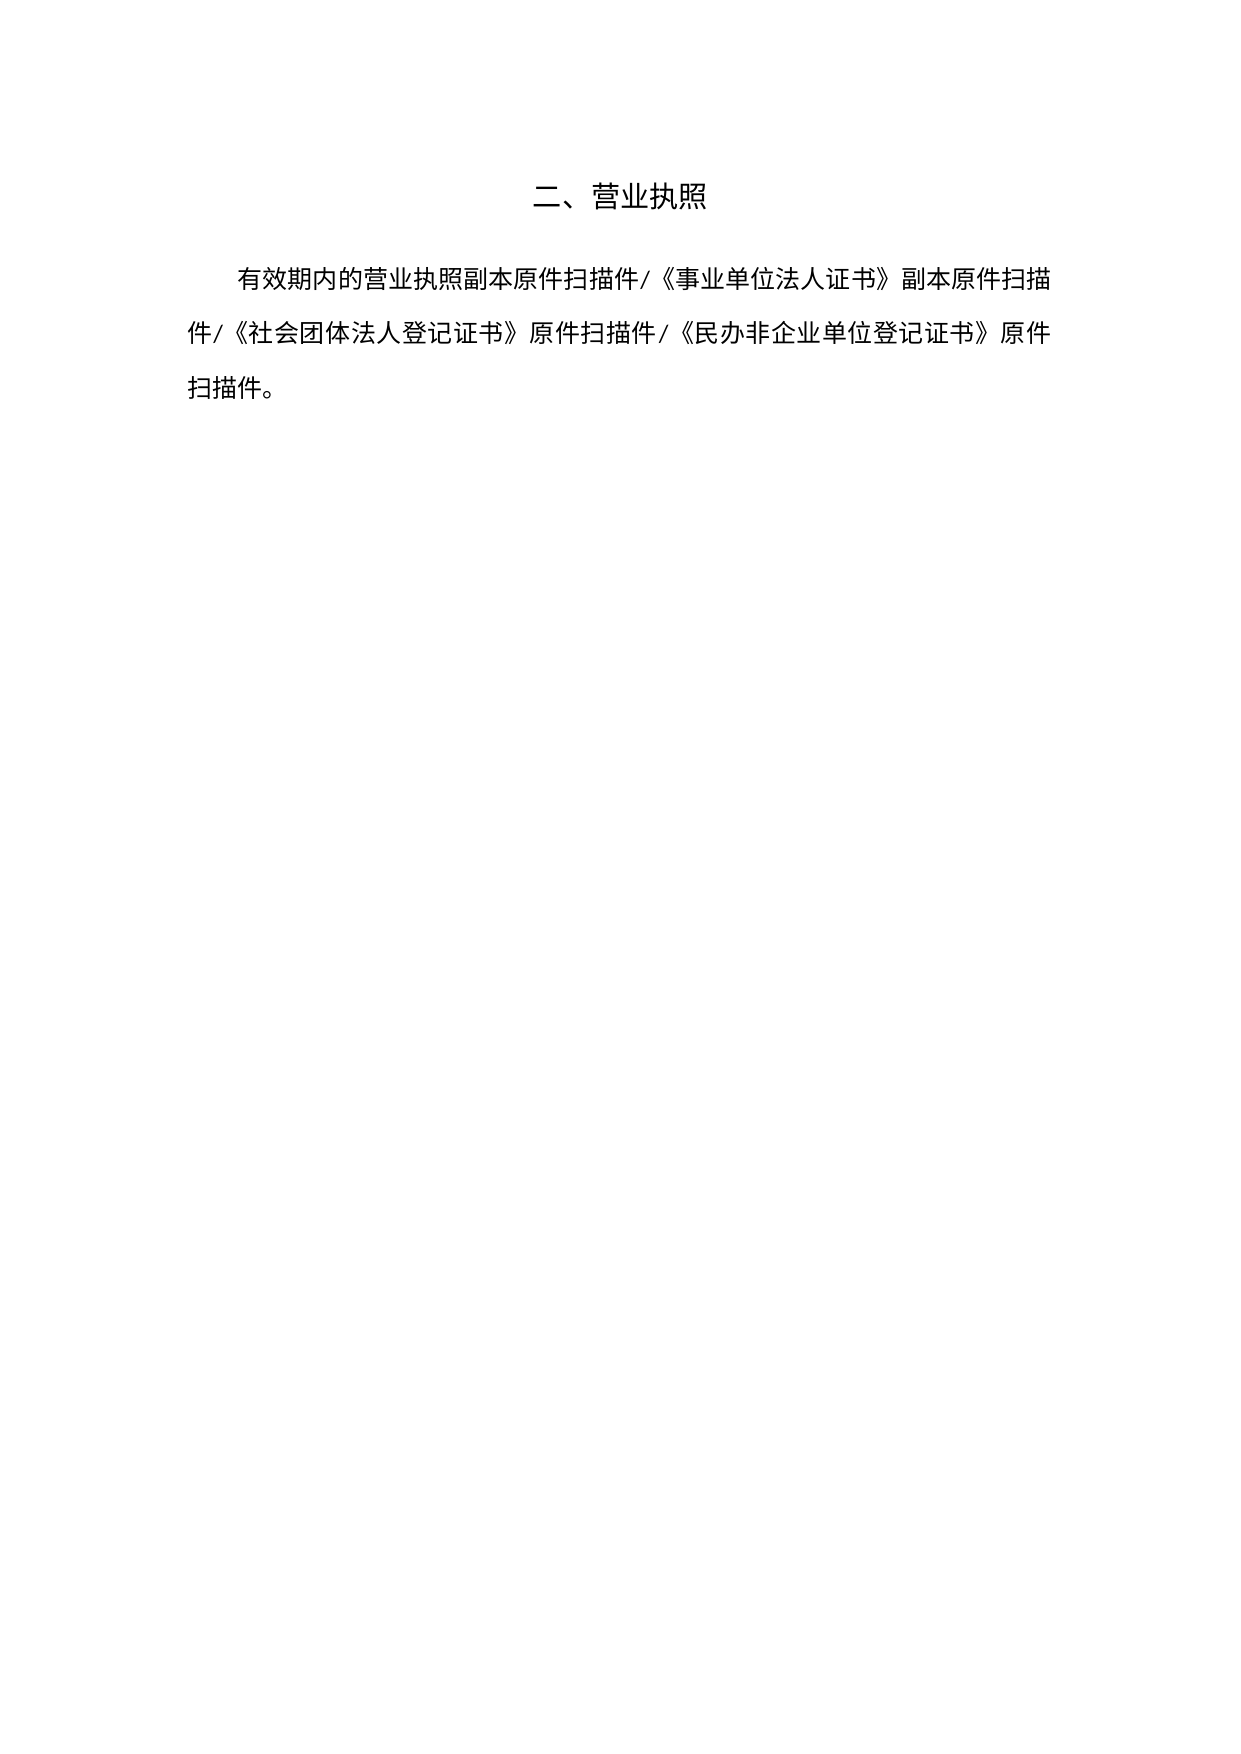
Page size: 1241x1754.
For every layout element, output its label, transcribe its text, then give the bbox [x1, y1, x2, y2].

text 有效期内的营业执照副本原件扫描件/《事业单位法人证书》副本原件扫描件/《社会团体法人登记证书》原件扫描件/《民办非企业单位登记证书》原件扫描件。 [187, 259, 1053, 404]
text 二、营业执照 [187, 162, 1053, 227]
